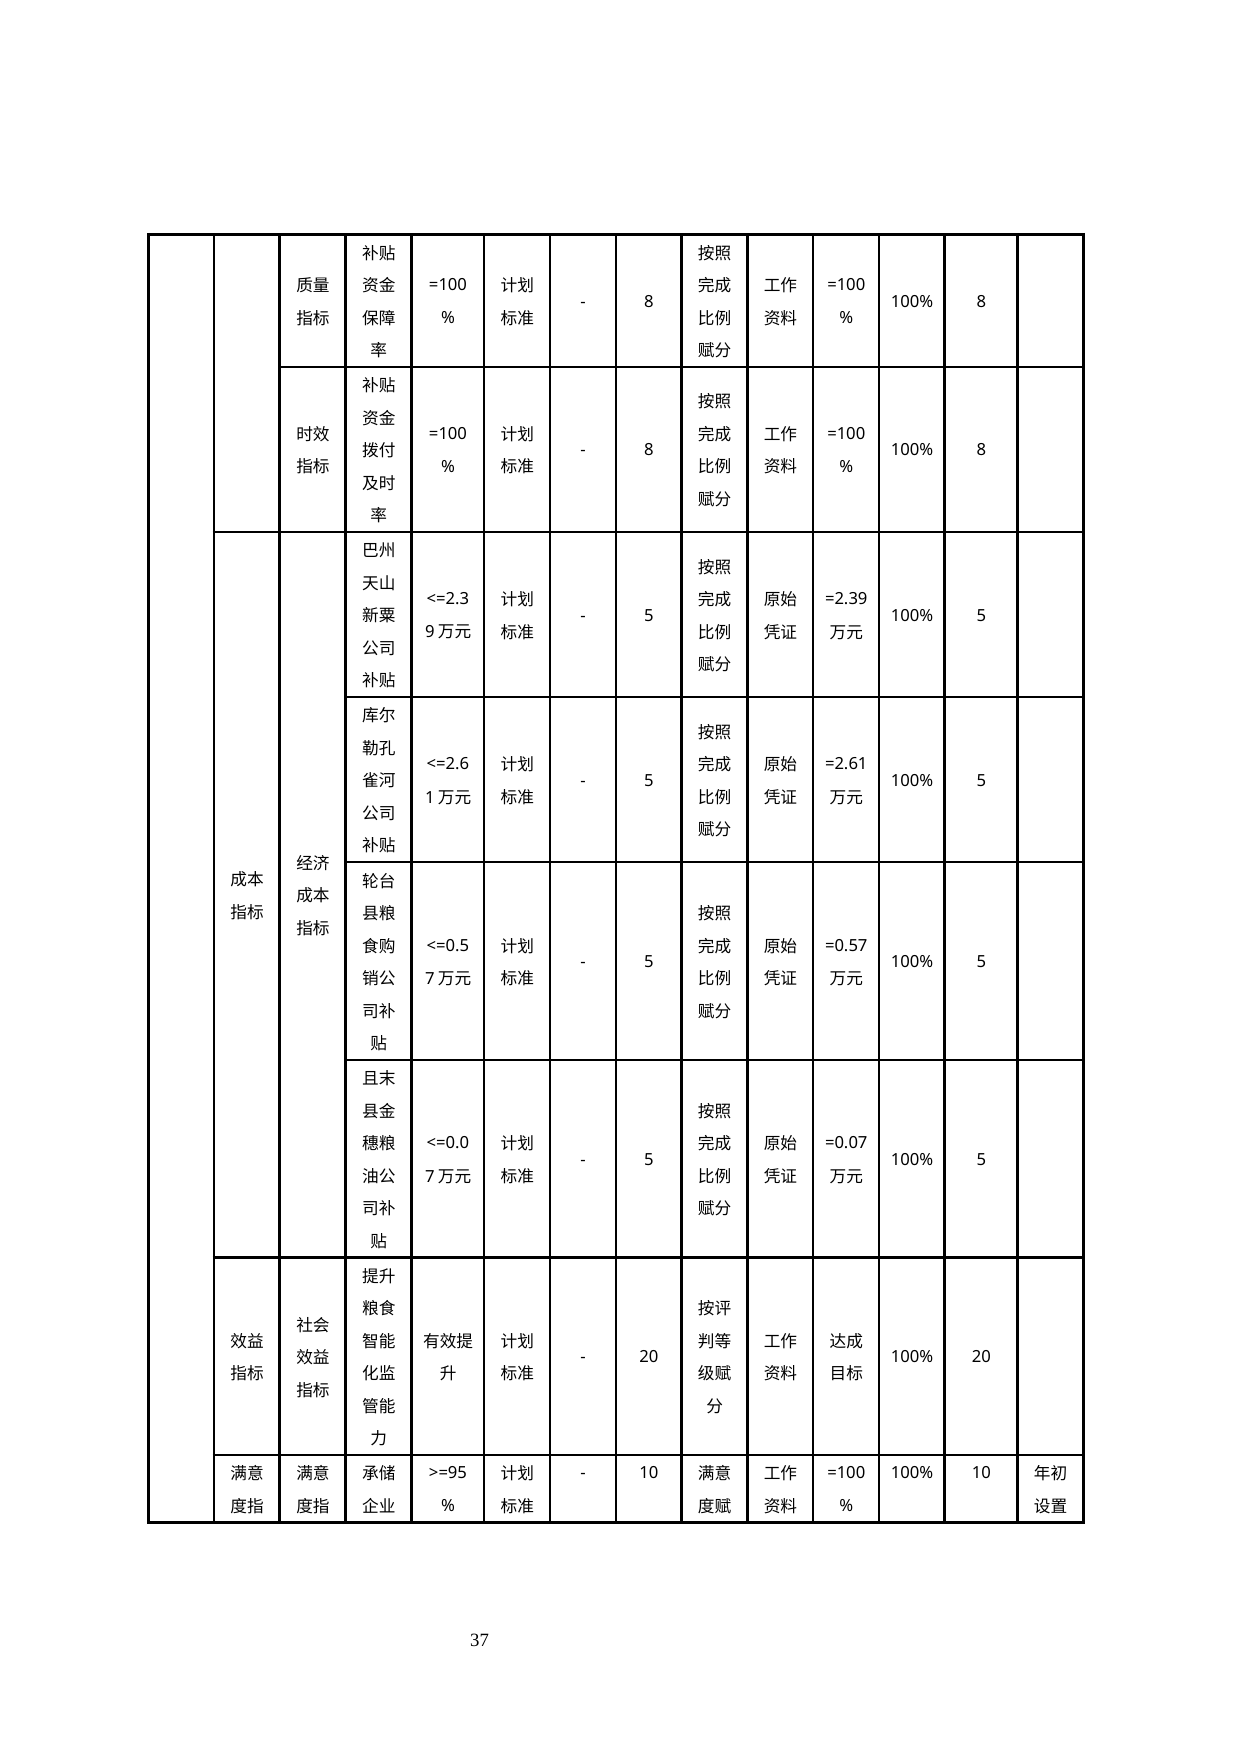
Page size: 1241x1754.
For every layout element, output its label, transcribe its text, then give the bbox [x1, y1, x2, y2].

table_cell - [551, 698, 615, 861]
table_cell 承储企业满意度 [347, 1456, 410, 1521]
table_cell 按照完成比例赋分 [683, 236, 746, 366]
table_cell 成本指标 [215, 533, 278, 1256]
table_cell 计划标准 [485, 368, 549, 531]
table_cell 8 [946, 236, 1016, 366]
table_cell - [551, 1456, 615, 1521]
table_cell 100% [880, 1456, 943, 1521]
table_cell 计划标准 [485, 1456, 549, 1521]
table_cell 100% [880, 1259, 943, 1454]
table_cell 20 [617, 1259, 680, 1454]
table_cell 100% [880, 236, 943, 366]
table_cell <=2.39万元 [413, 533, 483, 696]
table_cell 5 [946, 698, 1016, 861]
table_cell =2.39万元 [814, 533, 878, 696]
table_cell [1019, 533, 1082, 696]
table_cell 10 [946, 1456, 1016, 1521]
table_cell [1019, 236, 1082, 366]
table_cell 100% [880, 698, 943, 861]
table_cell 轮台县粮食购销公司补贴 [347, 863, 410, 1058]
table_cell 满意度指标 [215, 1456, 278, 1521]
table_cell =2.61万元 [814, 698, 878, 861]
table_cell 8 [946, 368, 1016, 531]
table_cell 工作资料 [749, 236, 812, 366]
table_cell <=2.61万元 [413, 698, 483, 861]
table_cell - [551, 368, 615, 531]
table_cell 计划标准 [485, 533, 549, 696]
table_cell 巴州天山新粟公司补贴 [347, 533, 410, 696]
table_cell =100% [814, 1456, 878, 1521]
table_cell 补贴资金拨付及时率 [347, 368, 410, 531]
table_cell 8 [617, 236, 680, 366]
table_cell 100% [880, 368, 943, 531]
table_cell 5 [617, 863, 680, 1058]
table_cell - [551, 1061, 615, 1256]
table_cell 时效指标 [281, 368, 344, 531]
table_cell <=0.57万元 [413, 863, 483, 1058]
table_cell 有效提升 [413, 1259, 483, 1454]
table_cell 5 [946, 533, 1016, 696]
table_cell - [551, 863, 615, 1058]
table_cell 原始凭证 [749, 1061, 812, 1256]
table_cell 提升粮食智能化监管能力 [347, 1259, 410, 1454]
table_cell 5 [617, 533, 680, 696]
table_cell 100% [880, 1061, 943, 1256]
table_cell 原始凭证 [749, 533, 812, 696]
table_cell 按照完成比例赋分 [683, 533, 746, 696]
table_cell 计划标准 [485, 1061, 549, 1256]
table_cell - [551, 1259, 615, 1454]
table_cell <=0.07万元 [413, 1061, 483, 1256]
table_cell 按评判等级赋分 [683, 1259, 746, 1454]
table_cell 5 [946, 863, 1016, 1058]
table_cell 补贴资金保障率 [347, 236, 410, 366]
table_cell 按照完成比例赋分 [683, 1061, 746, 1256]
table_cell [1019, 1061, 1082, 1256]
table_cell 年初设置目标较低，实际满意度较高 [1019, 1456, 1082, 1521]
table_cell 20 [946, 1259, 1016, 1454]
table_cell 5 [617, 698, 680, 861]
table_cell =100% [814, 236, 878, 366]
table_cell >=95% [413, 1456, 483, 1521]
table_cell 库尔勒孔雀河公司补贴 [347, 698, 410, 861]
table_cell 原始凭证 [749, 863, 812, 1058]
table_cell [1019, 368, 1082, 531]
table_cell 8 [617, 368, 680, 531]
table_cell 达成目标 [814, 1259, 878, 1454]
table_cell 工作资料 [749, 1456, 812, 1521]
table_cell =100% [814, 368, 878, 531]
table_cell 按照完成比例赋分 [683, 368, 746, 531]
table_cell 工作资料 [749, 1259, 812, 1454]
table_cell [1019, 698, 1082, 861]
table_cell 经济成本指标 [281, 533, 344, 1256]
table_cell 社会效益指标 [281, 1259, 344, 1454]
table_cell 5 [617, 1061, 680, 1256]
table_cell 计划标准 [485, 698, 549, 861]
table_cell 工作资料 [749, 368, 812, 531]
table_cell [1019, 863, 1082, 1058]
table_cell =100% [413, 368, 483, 531]
table_cell 计划标准 [485, 1259, 549, 1454]
table_cell - [551, 236, 615, 366]
table_cell 满意度指标 [281, 1456, 344, 1521]
table_cell =100% [413, 236, 483, 366]
table_cell 按照完成比例赋分 [683, 863, 746, 1058]
table_cell 且末县金穗粮油公司补贴 [347, 1061, 410, 1256]
table_cell - [551, 533, 615, 696]
table_cell 计划标准 [485, 863, 549, 1058]
table_cell 质量指标 [281, 236, 344, 366]
table_cell =0.07万元 [814, 1061, 878, 1256]
table_cell [1019, 1259, 1082, 1454]
table_cell 原始凭证 [749, 698, 812, 861]
table_cell 5 [946, 1061, 1016, 1256]
table_cell 10 [617, 1456, 680, 1521]
table_cell =0.57万元 [814, 863, 878, 1058]
table_cell 按照完成比例赋分 [683, 698, 746, 861]
table_cell 满意度赋分 [683, 1456, 746, 1521]
table_cell 100% [880, 863, 943, 1058]
table_cell 100% [880, 533, 943, 696]
table_cell 计划标准 [485, 236, 549, 366]
table_cell 效益指标 [215, 1259, 278, 1454]
